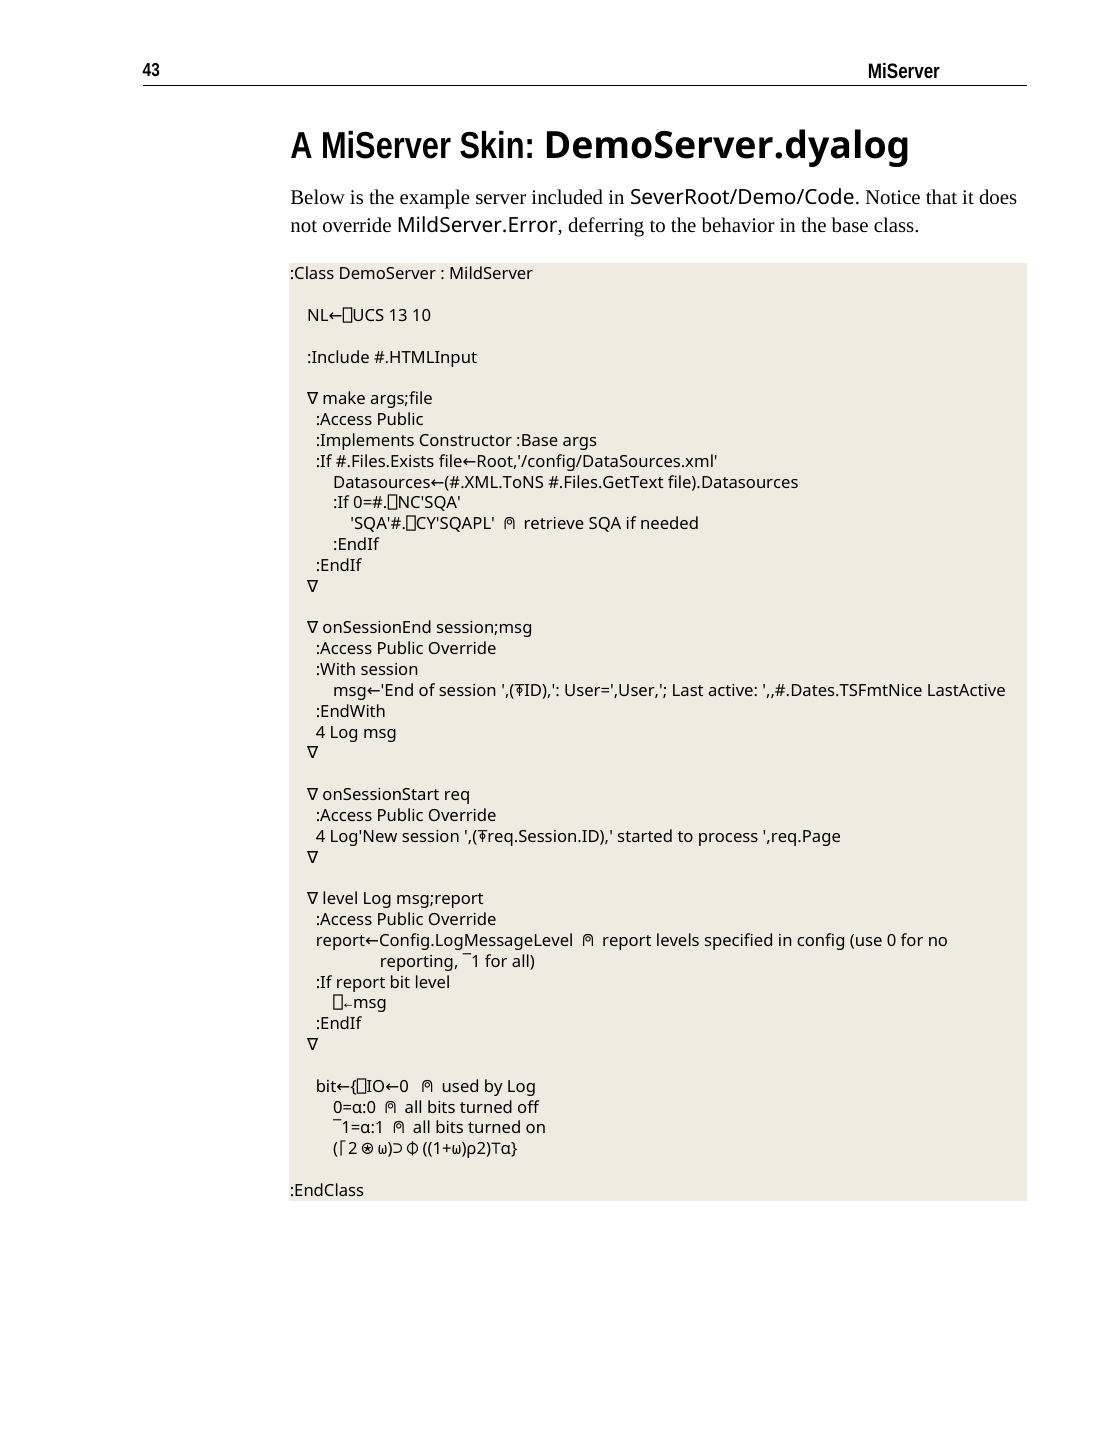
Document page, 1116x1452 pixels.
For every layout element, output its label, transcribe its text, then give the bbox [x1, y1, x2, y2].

text ∇ onSessionStart req [289, 784, 1027, 805]
text ∇ make args;file [289, 388, 1027, 409]
text :EndClass [289, 1180, 1027, 1201]
text :EndWith [289, 701, 1027, 721]
text ∇ [289, 1034, 1027, 1055]
text :Class DemoServer : MildServer [289, 263, 1027, 284]
text :With session [289, 659, 1027, 680]
text bit←{⎕IO←0 ⍝ used by Log [289, 1076, 1027, 1096]
subtitle A MiServer Skin: DemoServer.dyalog [290, 118, 1027, 169]
text ∇ [289, 742, 1027, 763]
text ∇ [289, 846, 1027, 867]
text :Access Public Override [289, 805, 1027, 826]
text 4 Log msg [289, 721, 1027, 742]
text :EndIf [289, 534, 1027, 555]
text :Access Public [289, 409, 1027, 430]
text ¯1=⍺:1 ⍝ all bits turned on [289, 1117, 1027, 1138]
text 4 Log'New session ',(⍕req.Session.ID),' started to process ',req.Page [289, 826, 1027, 846]
text ∇ level Log msg;report [289, 888, 1027, 909]
text report←Config.LogMessageLevel ⍝ report levels specified in config (use 0 for no reporting, ¯1 for all) [289, 930, 1027, 971]
text :If report bit level [289, 971, 1027, 992]
text ∇ [289, 576, 1027, 596]
text NL←⎕UCS 13 10 [289, 305, 1027, 326]
text 0=⍺:0 ⍝ all bits turned off [289, 1096, 1027, 1117]
text :If 0=#.⎕NC'SQA' [289, 492, 1027, 513]
text Below is the example server included in SeverRoot/Demo/Code. Notice that it does not override MildServer.Error, deferring to the behavior in the base class. [290, 182, 1027, 239]
text msg←'End of session ',(⍕ID),': User=',User,'; Last active: ',,#.Dates.TSFmtNice LastActive [289, 680, 1027, 701]
text :If #.Files.Exists file←Root,'/config/DataSources.xml' [289, 451, 1027, 471]
text :EndIf [289, 555, 1027, 576]
text :Access Public Override [289, 638, 1027, 659]
text 'SQA'#.⎕CY'SQAPL' ⍝ retrieve SQA if needed [289, 513, 1027, 534]
text :EndIf [289, 1013, 1027, 1034]
text :Include #.HTMLInput [289, 346, 1027, 367]
text (⌈2⍟⍵)⊃⌽((1+⍵)⍴2)⊤⍺} [289, 1138, 1027, 1159]
text :Access Public Override [289, 909, 1027, 930]
text Datasources←(#.XML.ToNS #.Files.GetText file).Datasources [289, 471, 1027, 492]
text ⎕←msg [289, 992, 1027, 1013]
text ∇ onSessionEnd session;msg [289, 617, 1027, 638]
text :Implements Constructor :Base args [289, 430, 1027, 451]
